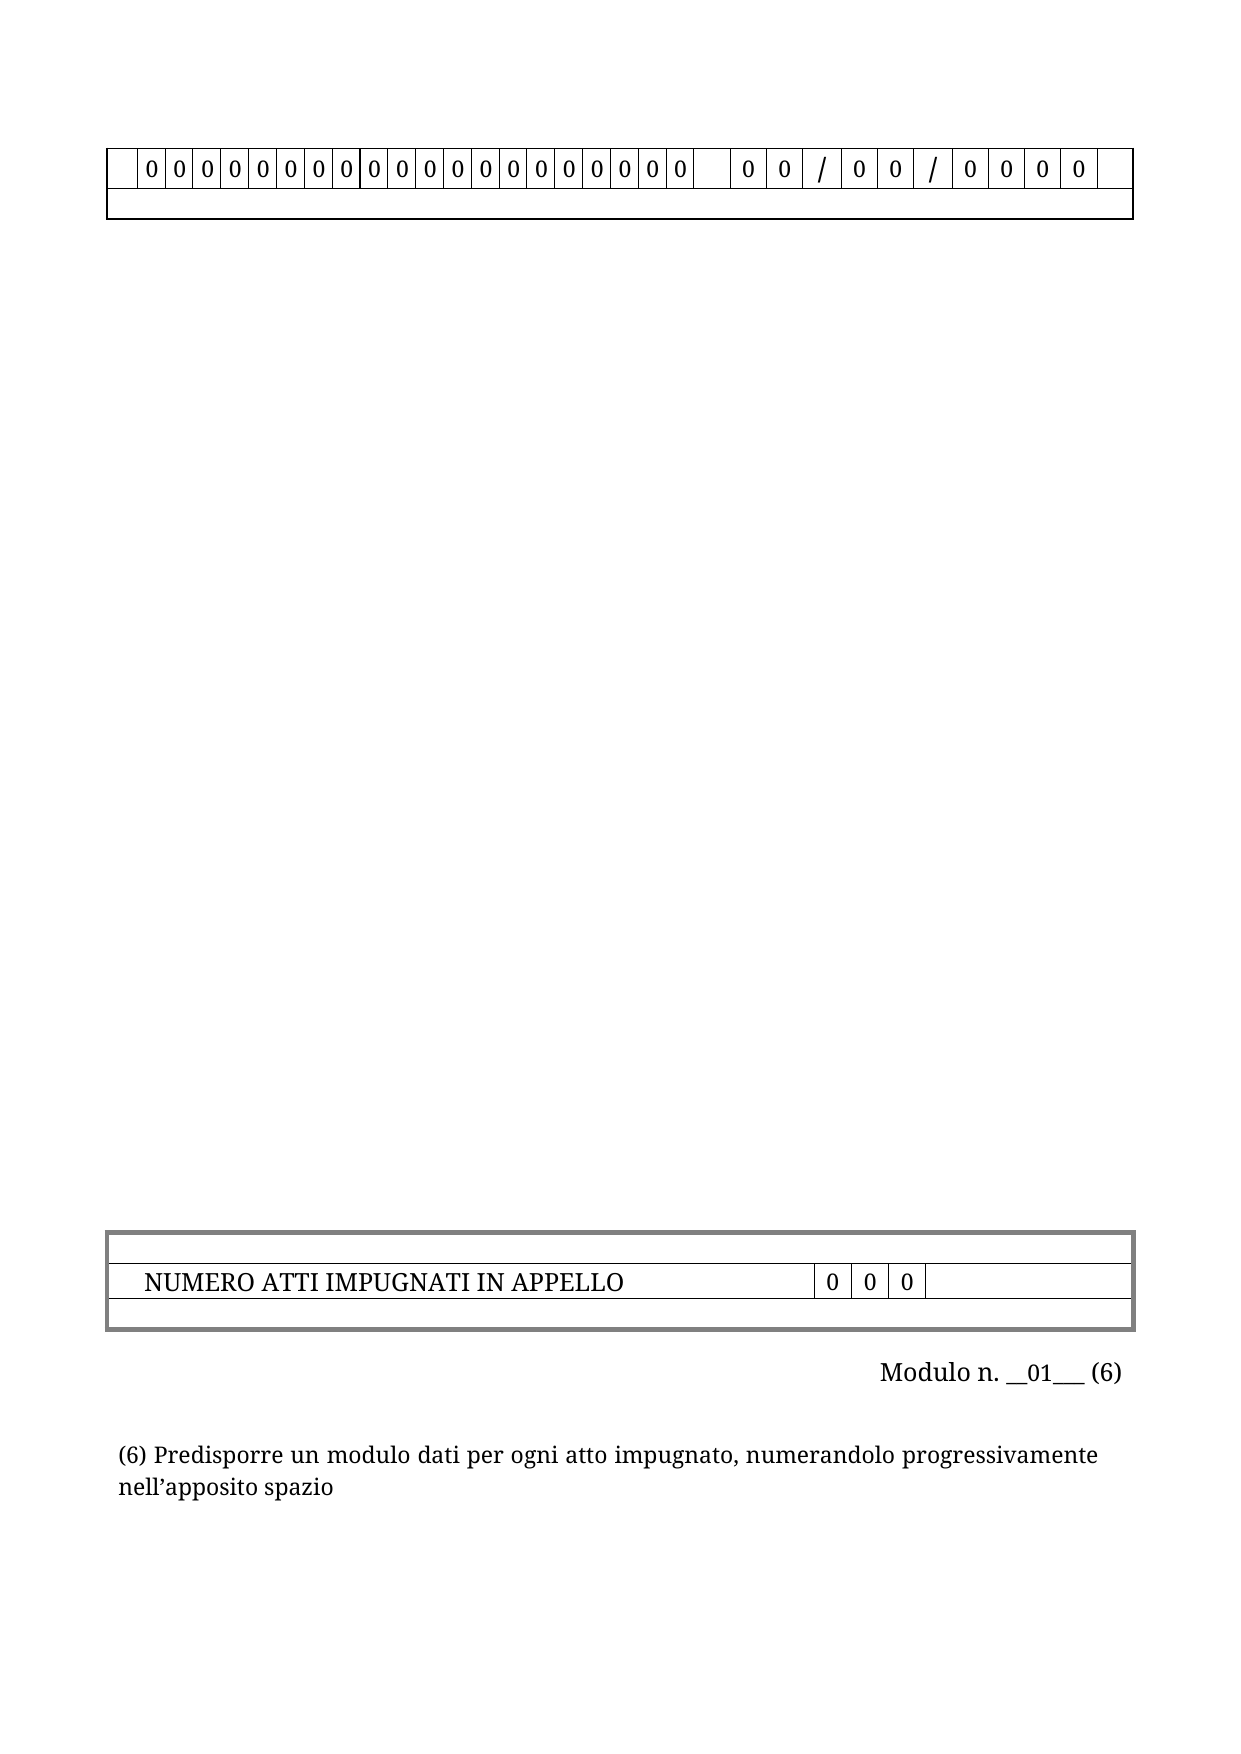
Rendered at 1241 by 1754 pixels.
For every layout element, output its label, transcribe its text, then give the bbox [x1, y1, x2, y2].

table_cell 0 [527, 149, 554, 188]
table_cell 0 [388, 149, 415, 188]
table_cell 0 [221, 149, 248, 188]
text (6) Predisporre un modulo dati per ogni atto impugnato, numerandolo progressivamente nell’apposito spazio [118, 1439, 1100, 1502]
table_cell 0 [361, 149, 387, 188]
table_cell 0 [767, 149, 802, 188]
table_cell [1098, 149, 1132, 188]
table_cell 0 [333, 149, 359, 188]
table_cell 0 [500, 149, 526, 188]
table_cell 0 [444, 149, 471, 188]
table_header [109, 1235, 1131, 1263]
table_cell 0 [472, 149, 499, 188]
table_cell 0 [667, 149, 693, 188]
table_cell 0 [416, 149, 443, 188]
table_cell 0 [878, 149, 913, 188]
table_cell 0 [639, 149, 666, 188]
table_cell 0 [138, 149, 165, 188]
table_cell 0 [249, 149, 276, 188]
table_cell 0 [815, 1264, 851, 1298]
table_cell 0 [731, 149, 766, 188]
table_cell 0 [166, 149, 192, 188]
table_cell / [803, 149, 841, 188]
table_cell [108, 149, 137, 188]
table_cell 0 [852, 1264, 888, 1298]
table_cell [694, 149, 730, 188]
table_cell 0 [583, 149, 610, 188]
table_cell [926, 1264, 1131, 1298]
table_cell 0 [842, 149, 877, 188]
text Modulo n. __01___ (6) [118, 1355, 1122, 1389]
table_cell 0 [1061, 149, 1097, 188]
table_cell [109, 1299, 1131, 1327]
table_cell 0 [305, 149, 332, 188]
table_cell [108, 189, 1132, 217]
table_cell / [914, 149, 952, 188]
table_cell NUMERO ATTI IMPUGNATI IN APPELLO [109, 1264, 814, 1298]
table_cell 0 [277, 149, 304, 188]
table_cell 0 [889, 1264, 925, 1298]
table_cell 0 [1025, 149, 1060, 188]
table_cell 0 [611, 149, 638, 188]
table_cell 0 [989, 149, 1024, 188]
table_cell 0 [193, 149, 220, 188]
table_cell 0 [555, 149, 582, 188]
table_cell 0 [953, 149, 988, 188]
